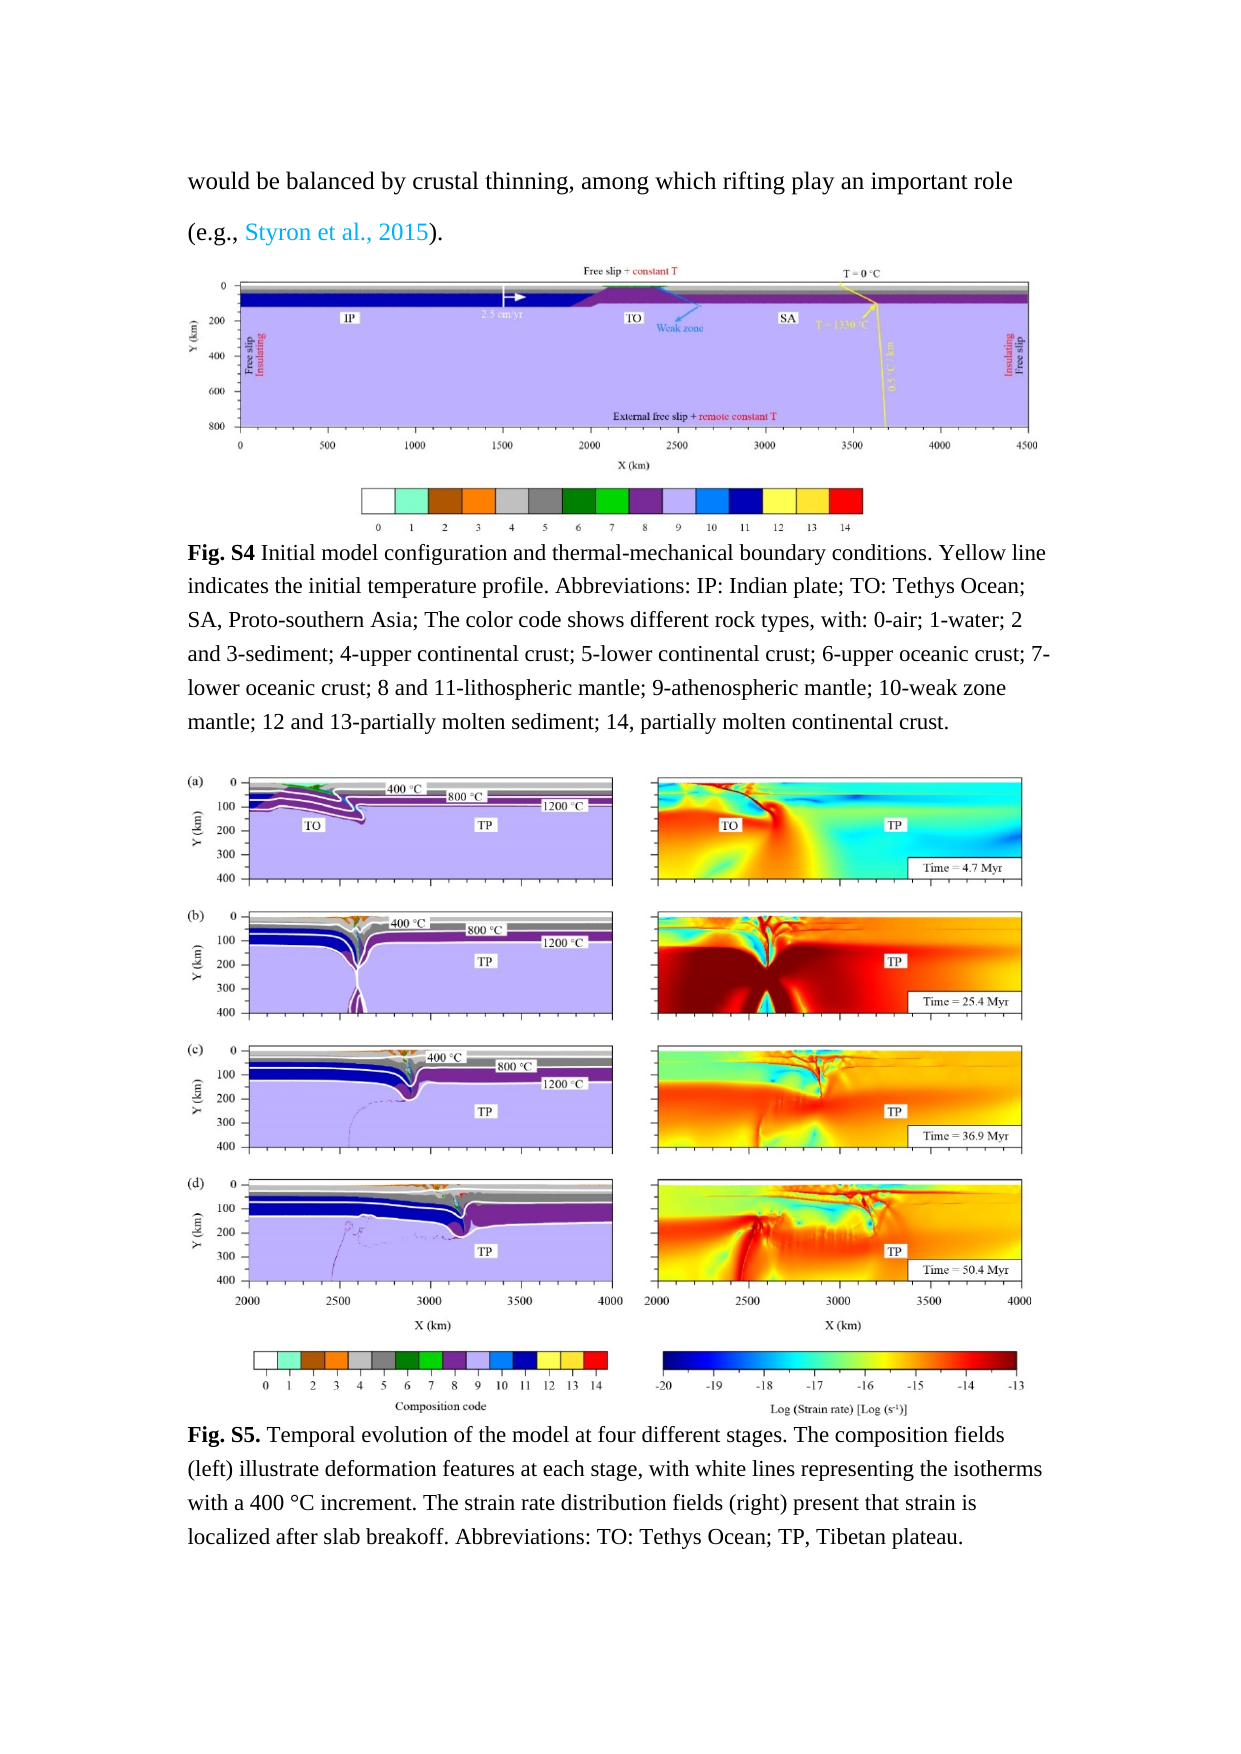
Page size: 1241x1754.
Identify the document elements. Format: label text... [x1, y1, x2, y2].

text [187, 164, 1053, 249]
text Fig. S5. Temporal evolution of the model at four different stages. The composition fields (left) illustrate deformation features at each stage, with white lines representing the isotherms with a 400 °C increment. The strain rate distribution fields (right) present that strain is localized after slab breakoff. Abbreviations: TO: Tethys Ocean; TP, Tibetan plateau. [187, 1418, 1053, 1553]
picture [187, 264, 1038, 534]
text Fig. S4 Initial model configuration and thermal-mechanical boundary conditions. Yellow line indicates the initial temperature profile. Abbreviations: IP: Indian plate; TO: Tethys Ocean; SA, Proto-southern Asia; The color code shows different rock types, with: 0-air; 1-water; 2 and 3-sediment; 4-upper continental crust; 5-lower continental crust; 6-upper oceanic crust; 7-lower oceanic crust; 8 and 11-lithospheric mantle; 9-athenospheric mantle; 10-weak zone mantle; 12 and 13-partially molten sediment; 14, partially molten continental crust. [187, 535, 1053, 738]
picture [187, 773, 1032, 1417]
